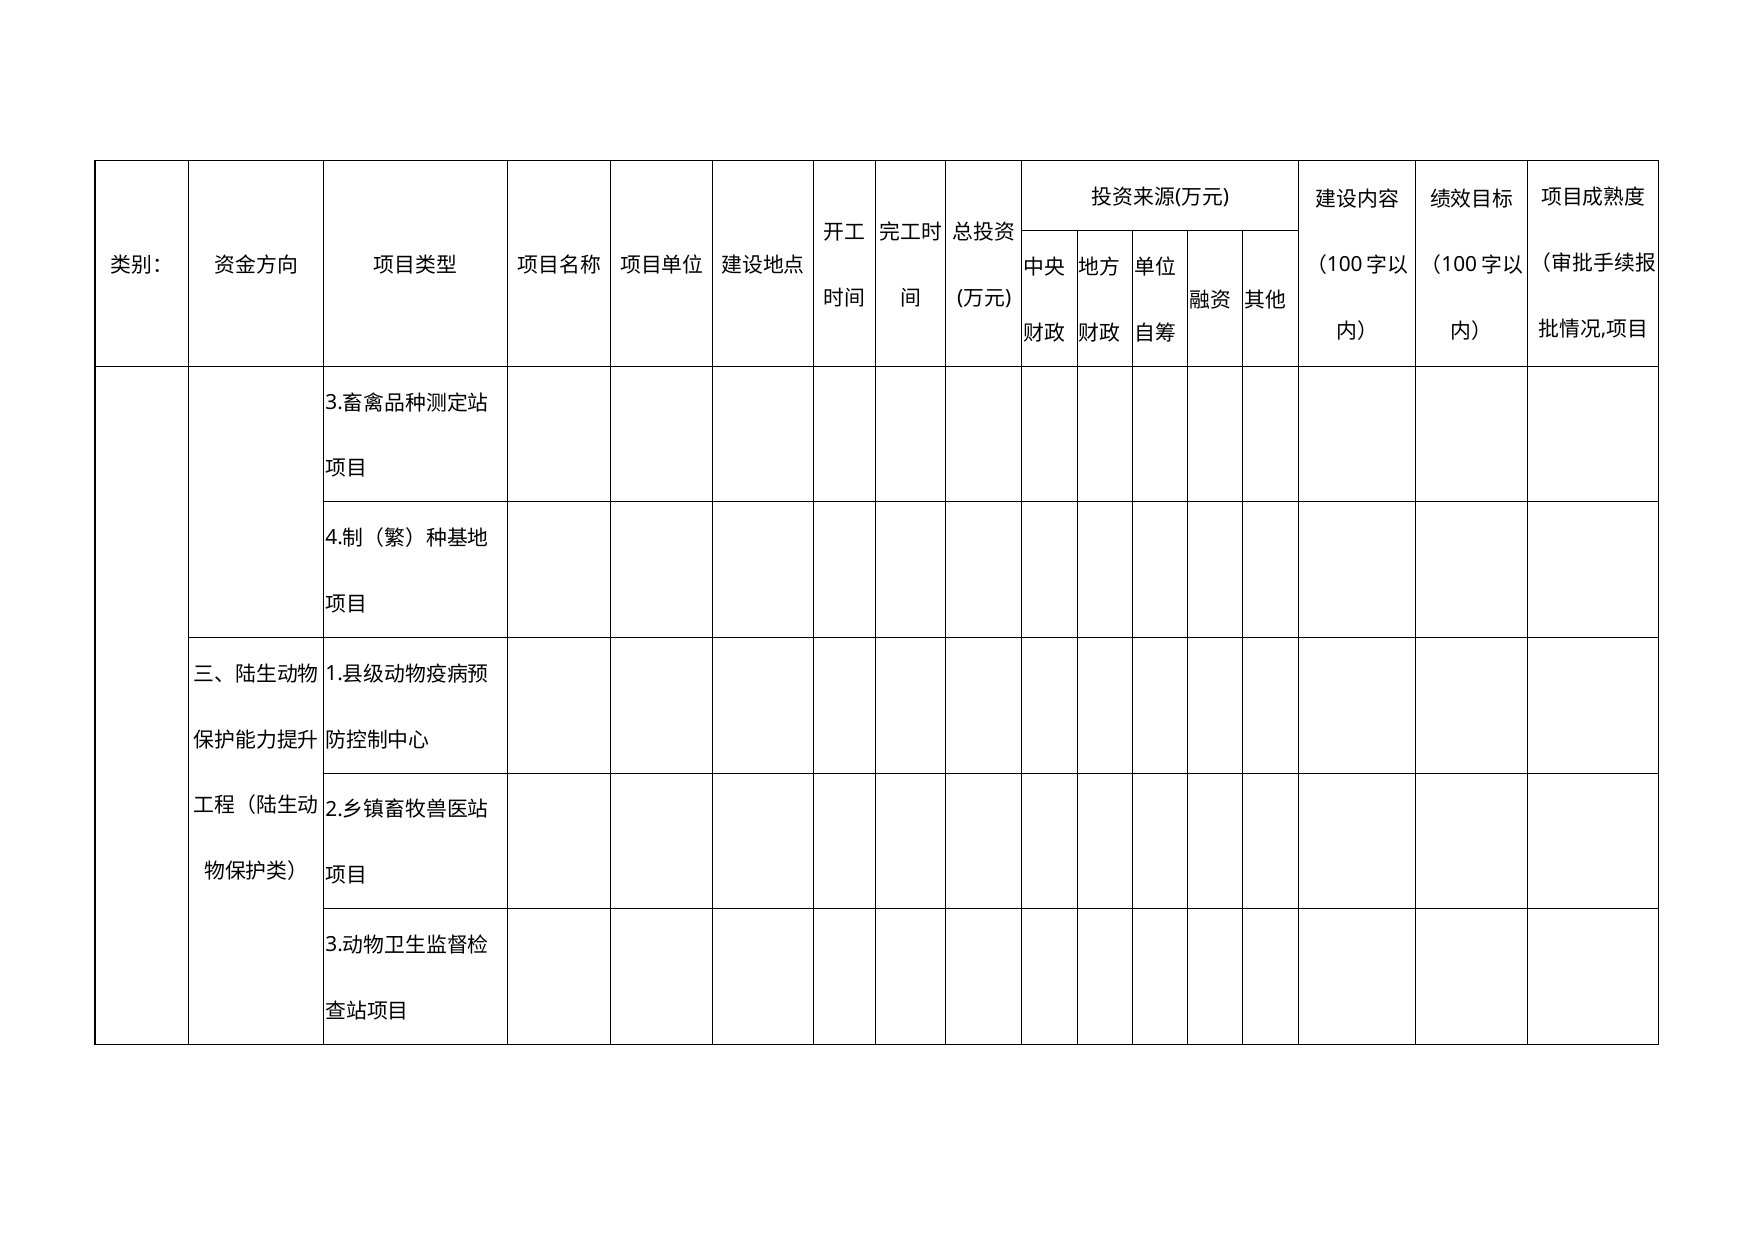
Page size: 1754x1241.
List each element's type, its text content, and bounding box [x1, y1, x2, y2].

table_header 类别： [96, 161, 188, 366]
table_cell [611, 502, 712, 637]
table_header 项目单位 [611, 161, 712, 366]
table_cell [611, 367, 712, 501]
table_cell [1078, 502, 1132, 637]
table_cell [1299, 638, 1415, 772]
table_cell [1416, 367, 1527, 501]
table_cell [1243, 502, 1298, 637]
table_cell [1078, 638, 1132, 772]
table_cell [814, 367, 875, 501]
table_cell [713, 367, 813, 501]
table_header 建设内容（100字以内） [1299, 161, 1415, 366]
table_cell [1078, 774, 1132, 908]
table_cell [1528, 909, 1658, 1044]
table_cell [1133, 367, 1187, 501]
table_header 建设地点 [713, 161, 813, 366]
table_cell [1188, 774, 1242, 908]
table_cell [1188, 502, 1242, 637]
table_cell [611, 638, 712, 772]
table_cell [508, 638, 610, 772]
table_cell [1133, 502, 1187, 637]
table_cell [1299, 367, 1415, 501]
table_cell [1528, 638, 1658, 772]
table_cell [611, 909, 712, 1044]
table_cell [1022, 909, 1077, 1044]
table_cell [814, 502, 875, 637]
table_cell [814, 638, 875, 772]
table_cell [508, 774, 610, 908]
table_cell [1133, 774, 1187, 908]
table_cell [1078, 367, 1132, 501]
table_header 项目成熟度（审批手续报批情况,项目建设情况等） [1528, 161, 1658, 366]
table_cell 1.县级动物疫病预防控制中心 [324, 638, 507, 772]
table_header 总投资 (万元) [946, 161, 1021, 366]
table_header 完工时间 [876, 161, 945, 366]
table_cell [1243, 367, 1298, 501]
table_header 绩效目标（100字以内） [1416, 161, 1527, 366]
table_cell [1133, 638, 1187, 772]
table_cell [1528, 367, 1658, 501]
table_cell [1022, 502, 1077, 637]
table_cell [1078, 909, 1132, 1044]
table_cell [1528, 774, 1658, 908]
table_cell 2.乡镇畜牧兽医站项目 [324, 774, 507, 908]
table_cell [713, 638, 813, 772]
table_cell [1243, 638, 1298, 772]
table_cell 4.制（繁）种基地项目 [324, 502, 507, 637]
table_cell 地方 财政 [1078, 231, 1132, 366]
table_cell [1243, 909, 1298, 1044]
table_cell [1133, 909, 1187, 1044]
table_header 资金方向 [189, 161, 323, 366]
table_cell [1299, 502, 1415, 637]
table_cell [1528, 502, 1658, 637]
table_cell [946, 638, 1021, 772]
table_cell [1188, 367, 1242, 501]
table_cell [1299, 909, 1415, 1044]
table_cell [946, 774, 1021, 908]
table_cell [1416, 909, 1527, 1044]
table_cell [713, 502, 813, 637]
table_cell [1416, 502, 1527, 637]
table_cell 中央 财政 [1022, 231, 1077, 366]
table_cell [713, 909, 813, 1044]
table_cell [1416, 774, 1527, 908]
table_cell [713, 774, 813, 908]
table_cell [876, 638, 945, 772]
table_cell [1416, 638, 1527, 772]
table_cell [946, 502, 1021, 637]
table_cell [1243, 774, 1298, 908]
table_cell [876, 909, 945, 1044]
table_cell [876, 774, 945, 908]
table_cell [508, 909, 610, 1044]
table_cell 3.动物卫生监督检查站项目 [324, 909, 507, 1044]
table_header 项目名称 [508, 161, 610, 366]
table_cell [508, 502, 610, 637]
table_cell [814, 774, 875, 908]
table_cell [946, 909, 1021, 1044]
table_cell 三、陆生动物保护能力提升工程（陆生动物保护类） [189, 638, 323, 1044]
table_cell [508, 367, 610, 501]
table_cell [1022, 367, 1077, 501]
table_cell [1299, 774, 1415, 908]
table_cell [611, 774, 712, 908]
table_cell 融资 [1188, 231, 1242, 366]
table_cell [1022, 638, 1077, 772]
table_cell [1022, 774, 1077, 908]
table_cell 3.畜禽品种测定站项目 [324, 367, 507, 501]
table_header 项目类型 [324, 161, 507, 366]
table_header 开工时间 [814, 161, 875, 366]
table_header 投资来源(万元) [1022, 161, 1298, 230]
table_cell 其他 [1243, 231, 1298, 366]
table_cell [876, 502, 945, 637]
table_cell 单位 自筹 [1133, 231, 1187, 366]
table_cell [946, 367, 1021, 501]
table_cell [1188, 909, 1242, 1044]
table_cell [814, 909, 875, 1044]
table_cell [876, 367, 945, 501]
table_cell [1188, 638, 1242, 772]
